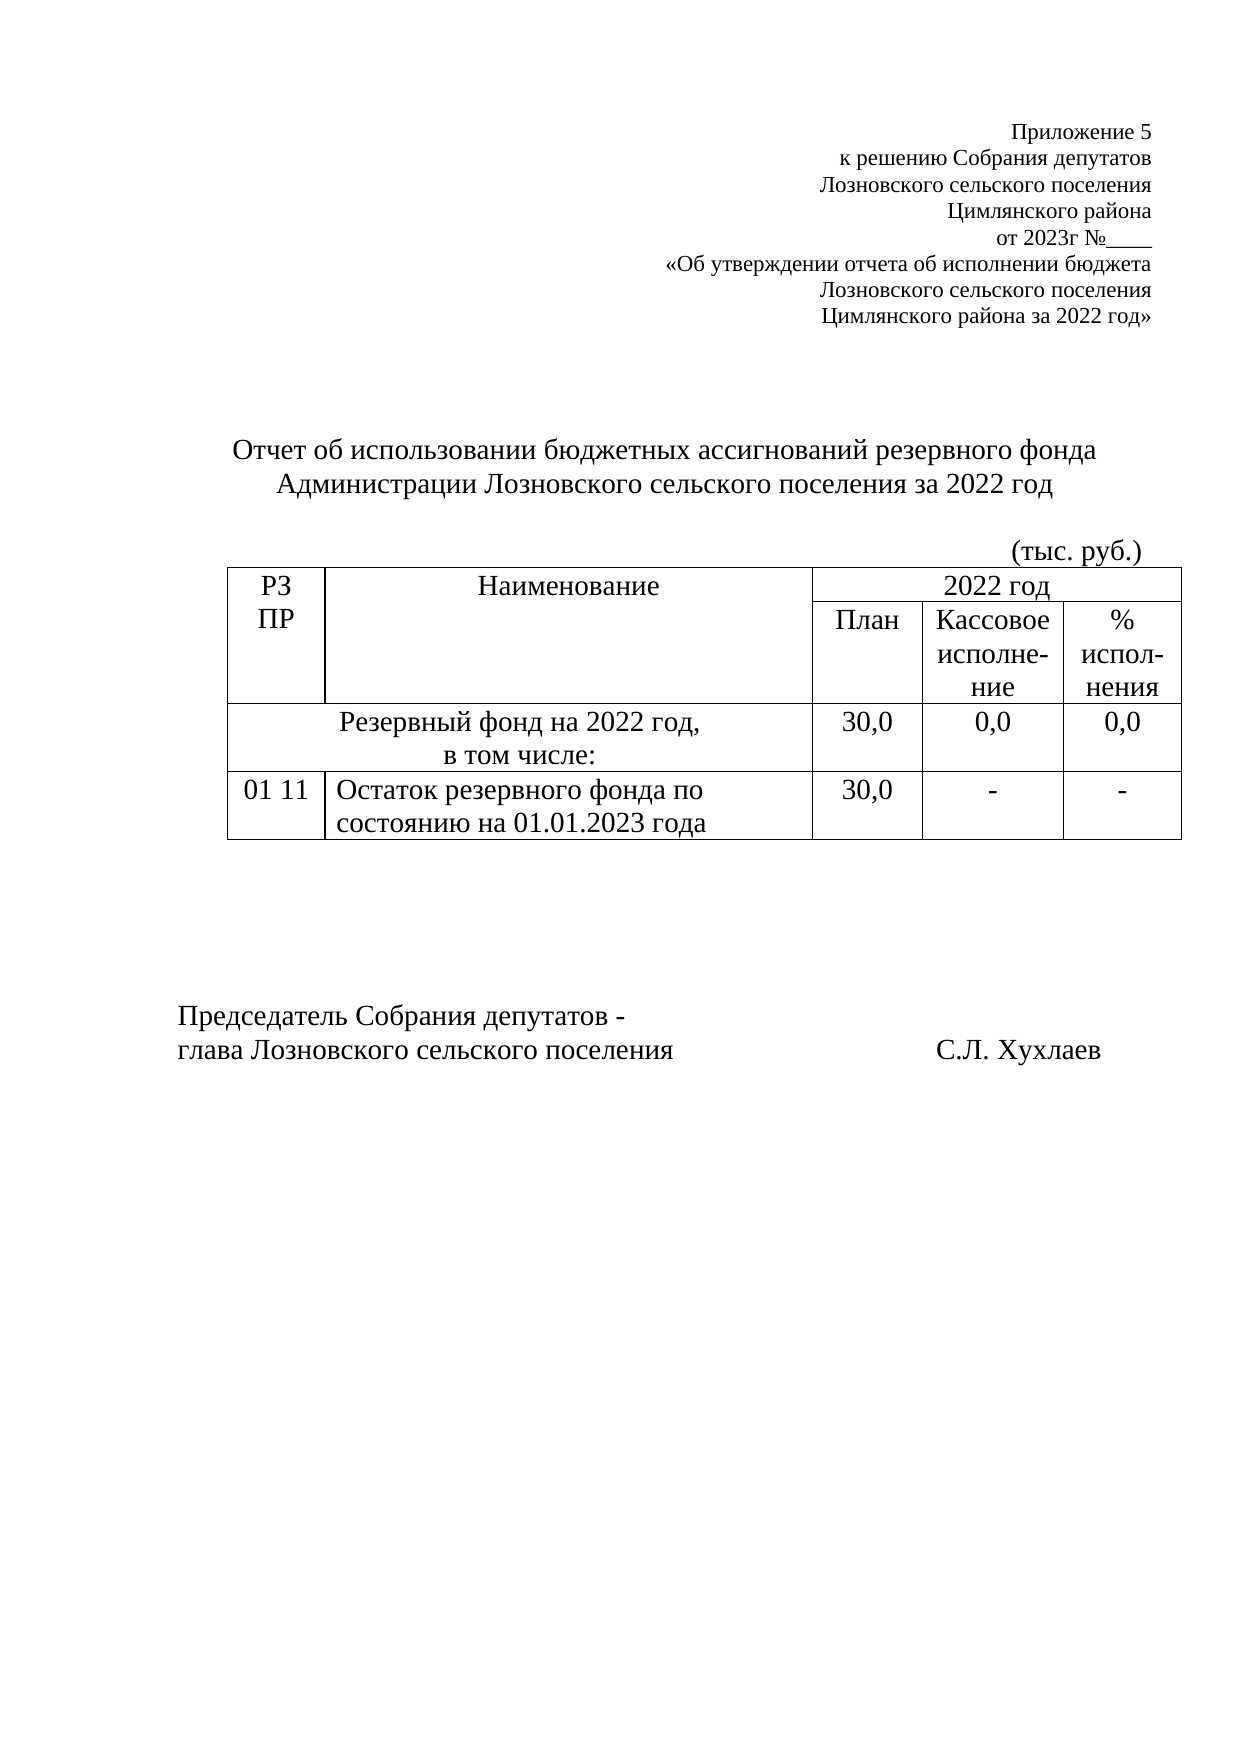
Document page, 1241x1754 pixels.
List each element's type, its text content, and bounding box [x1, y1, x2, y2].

table_cell 0,0 [923, 704, 1063, 771]
table_header РЗ ПР [228, 568, 324, 703]
text глава Лозновского сельского поселения С.Л. Хухлаев [177, 1032, 1152, 1065]
text (тыс. руб.) [177, 533, 1152, 567]
table_cell % испол-нения [1064, 602, 1181, 703]
table_cell 30,0 [813, 704, 922, 771]
text «Об утверждении отчета об исполнении бюджета [177, 250, 1152, 276]
text Цимлянского района [177, 197, 1152, 223]
table_cell Резервный фонд на 2022 год, в том числе: [228, 704, 812, 771]
text от 2023г №____ [177, 223, 1152, 250]
table_cell - [923, 772, 1063, 839]
text Цимлянского района за 2022 год» [177, 303, 1152, 329]
table_cell Кассовое исполне-ние [923, 602, 1063, 703]
text Председатель Собрания депутатов - [177, 998, 1152, 1032]
text Приложение 5 [121, 118, 1152, 144]
table_header Наименование [326, 568, 812, 703]
text Лозновского сельского поселения [177, 276, 1152, 303]
table_cell 0,0 [1064, 704, 1181, 771]
text Лозновского сельского поселения [177, 171, 1152, 197]
table_header 2022 год [813, 568, 1181, 601]
table_cell 30,0 [813, 772, 922, 839]
table_cell 01 11 [228, 772, 324, 839]
text Отчет об использовании бюджетных ассигнований резервного фонда Администрации Лозновского сельского поселения за 2022 год [177, 432, 1152, 499]
text к решению Собрания депутатов [177, 144, 1152, 171]
table_cell - [1064, 772, 1181, 839]
table_cell Остаток резервного фонда по состоянию на 01.01.2023 года [326, 772, 812, 839]
table_cell План [813, 602, 922, 703]
